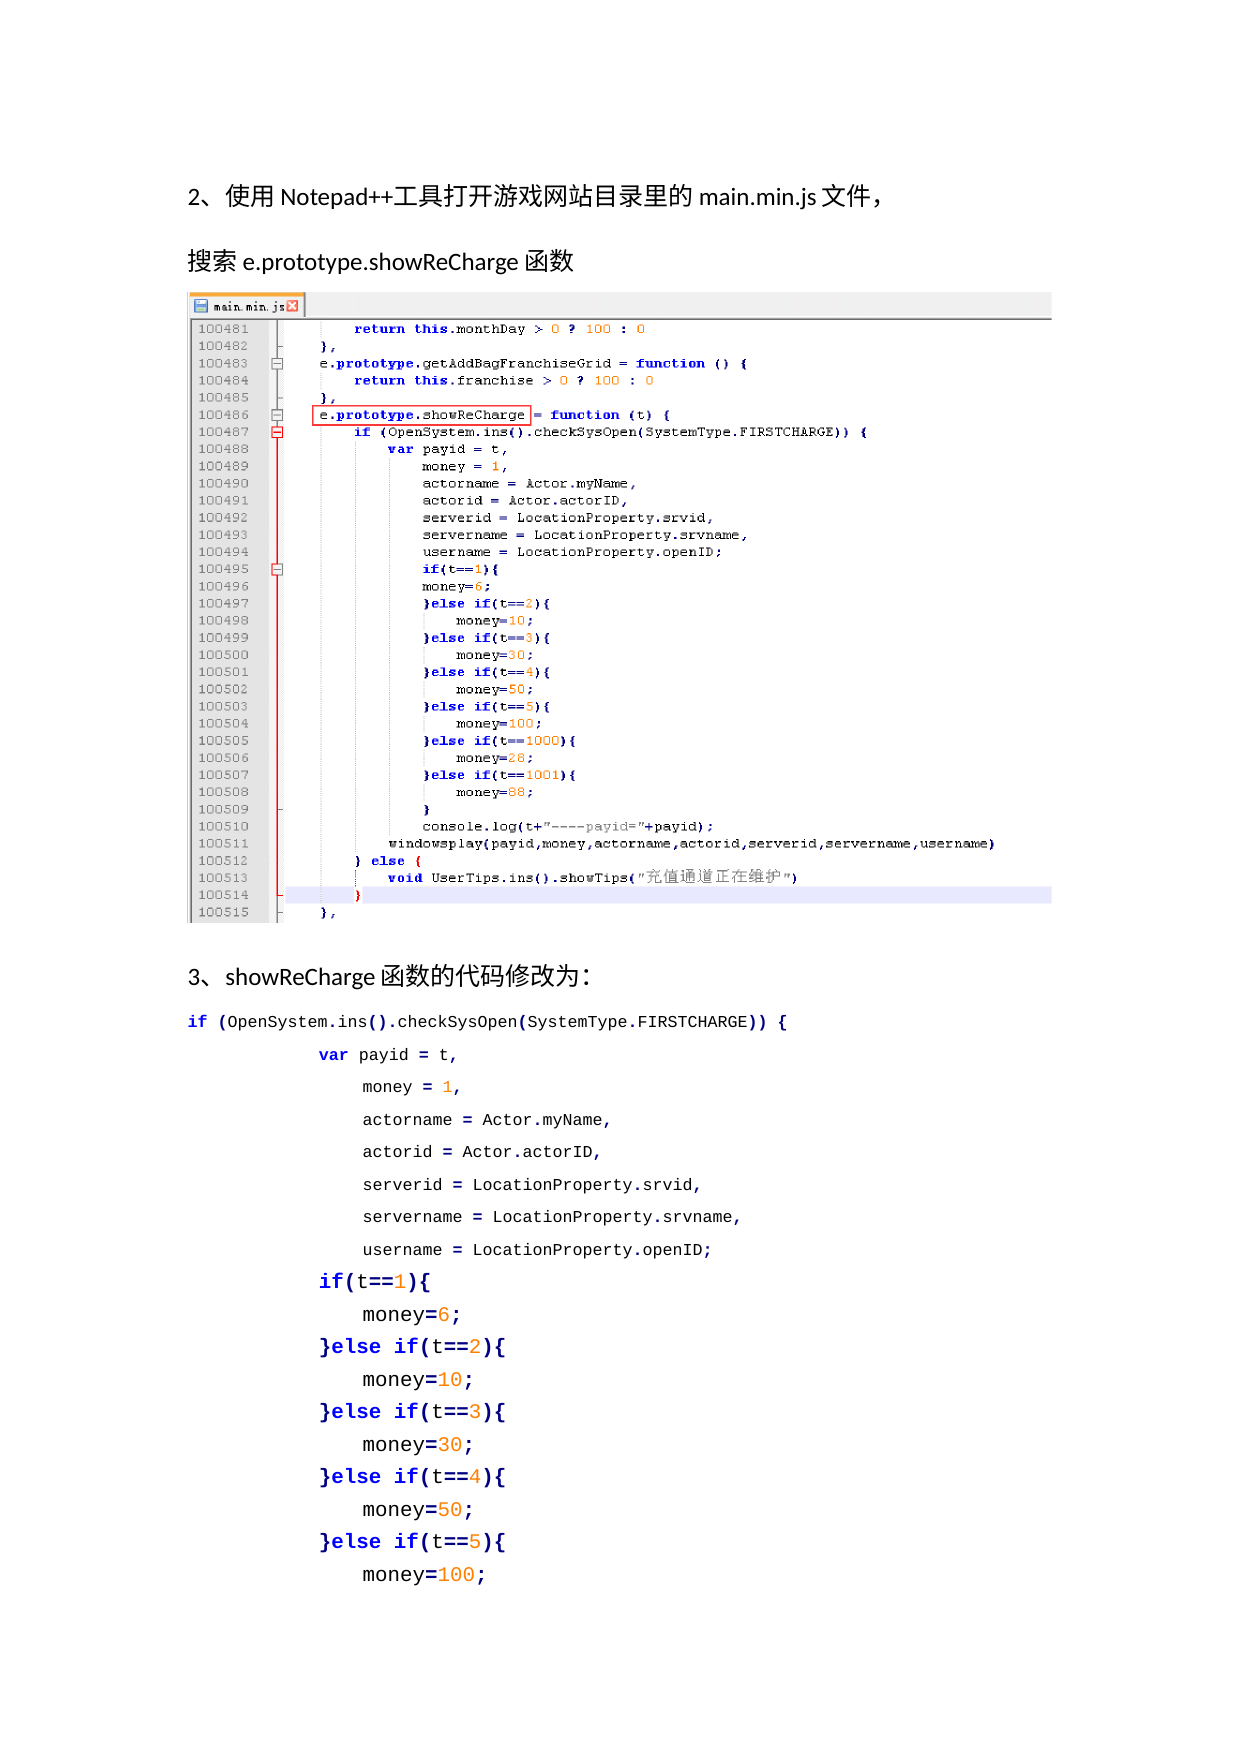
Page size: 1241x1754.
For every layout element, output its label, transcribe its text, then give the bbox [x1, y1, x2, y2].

text if (OpenSystem.ins().checkSysOpen(SystemType.FIRSTCHARGE)) { [187, 1007, 1053, 1039]
text money=10; [187, 1364, 1053, 1397]
picture [187, 292, 1052, 923]
text }else if(t==3){ [187, 1397, 1053, 1429]
text serverid = LocationProperty.srvid, [187, 1169, 1053, 1202]
text username = LocationProperty.openID; [187, 1234, 1053, 1267]
text money=30; [187, 1429, 1053, 1462]
text var payid = t, [187, 1039, 1053, 1072]
text money=100; [187, 1559, 1053, 1592]
text money=6; [187, 1299, 1053, 1332]
text if(t==1){ [187, 1267, 1053, 1299]
list 使用Notepad++工具打开游戏网站目录里的main.min.js文件， [187, 162, 1053, 227]
text actorname = Actor.myName, [187, 1104, 1053, 1137]
text money=50; [187, 1494, 1053, 1527]
text actorid = Actor.actorID, [187, 1137, 1053, 1169]
text }else if(t==5){ [187, 1527, 1053, 1559]
text money = 1, [187, 1072, 1053, 1104]
list 搜索e.prototype.showReCharge函数 [187, 227, 1053, 292]
text servername = LocationProperty.srvname, [187, 1202, 1053, 1234]
list showReCharge函数的代码修改为： [187, 942, 1053, 1007]
text }else if(t==2){ [187, 1332, 1053, 1364]
text }else if(t==4){ [187, 1462, 1053, 1494]
